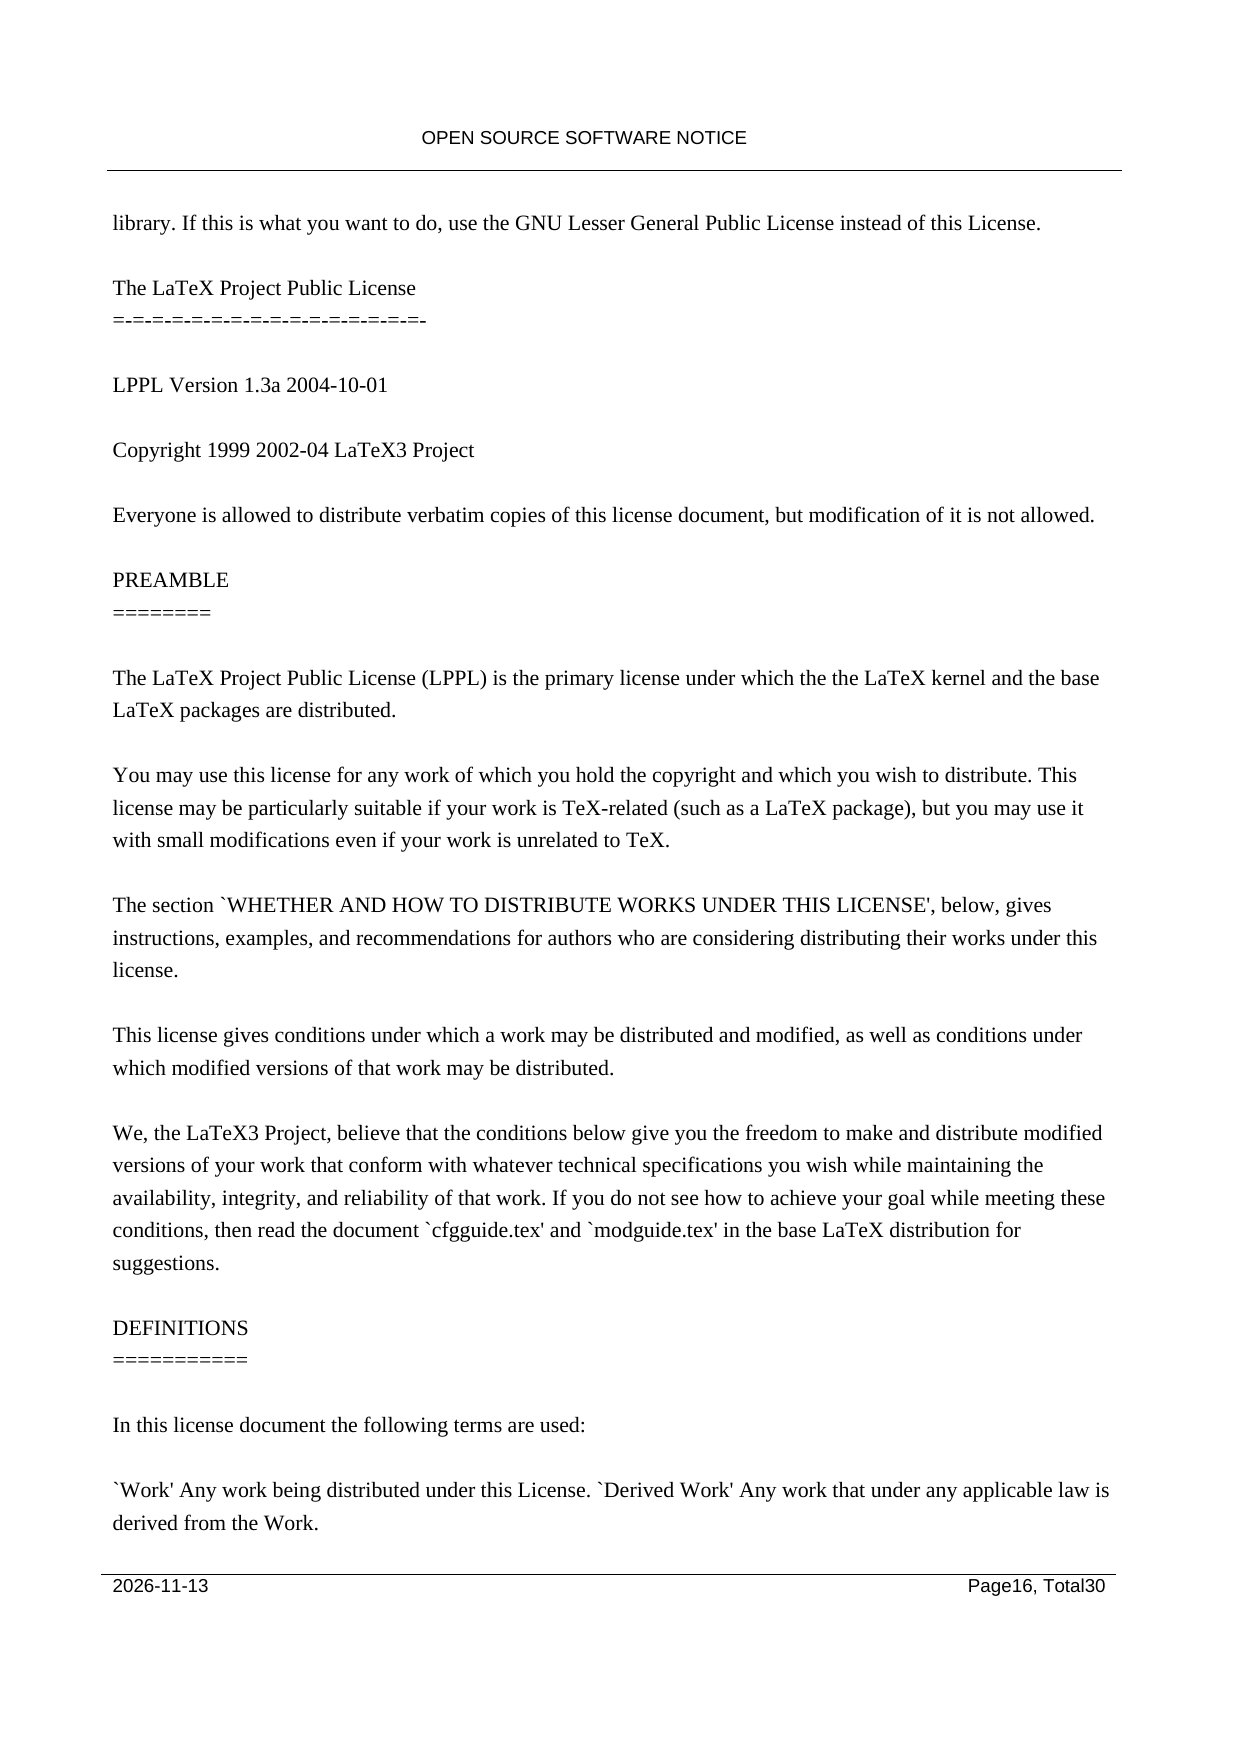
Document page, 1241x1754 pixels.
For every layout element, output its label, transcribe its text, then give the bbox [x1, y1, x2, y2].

text The section `WHETHER AND HOW TO DISTRIBUTE WORKS UNDER THIS LICENSE', below, gives instructions, examples, and recommendations for authors who are considering distributing their works under this license. [112, 889, 1128, 986]
text DEFINITIONS [112, 1311, 1128, 1344]
text =========== [112, 1344, 1128, 1376]
text =-=-=-=-=-=-=-=-=-=-=-=-=-=-=-=- [112, 304, 1128, 336]
text You may use this license for any work of which you hold the copyright and which you wish to distribute. This license may be particularly suitable if your work is TeX-related (such as a LaTeX package), but you may use it with small modifications even if your work is unrelated to TeX. [112, 759, 1128, 856]
text `Work' Any work being distributed under this License. `Derived Work' Any work that under any applicable law is derived from the Work. [112, 1474, 1128, 1539]
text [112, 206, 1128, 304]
text This license gives conditions under which a work may be distributed and modified, as well as conditions under which modified versions of that work may be distributed. [112, 1019, 1128, 1084]
text PREAMBLE [112, 564, 1128, 596]
text In this license document the following terms are used: [112, 1409, 1128, 1441]
text Copyright 1999 2002-04 LaTeX3 Project [112, 434, 1128, 466]
text ======== [112, 596, 1128, 629]
text We, the LaTeX3 Project, believe that the conditions below give you the freedom to make and distribute modified versions of your work that conform with whatever technical specifications you wish while maintaining the availability, integrity, and reliability of that work. If you do not see how to achieve your goal while meeting these conditions, then read the document `cfgguide.tex' and `modguide.tex' in the base LaTeX distribution for suggestions. [112, 1116, 1128, 1279]
text The LaTeX Project Public License (LPPL) is the primary license under which the the LaTeX kernel and the base LaTeX packages are distributed. [112, 661, 1128, 726]
text LPPL Version 1.3a 2004-10-01 [112, 369, 1128, 401]
text Everyone is allowed to distribute verbatim copies of this license document, but modification of it is not allowed. [112, 499, 1128, 531]
